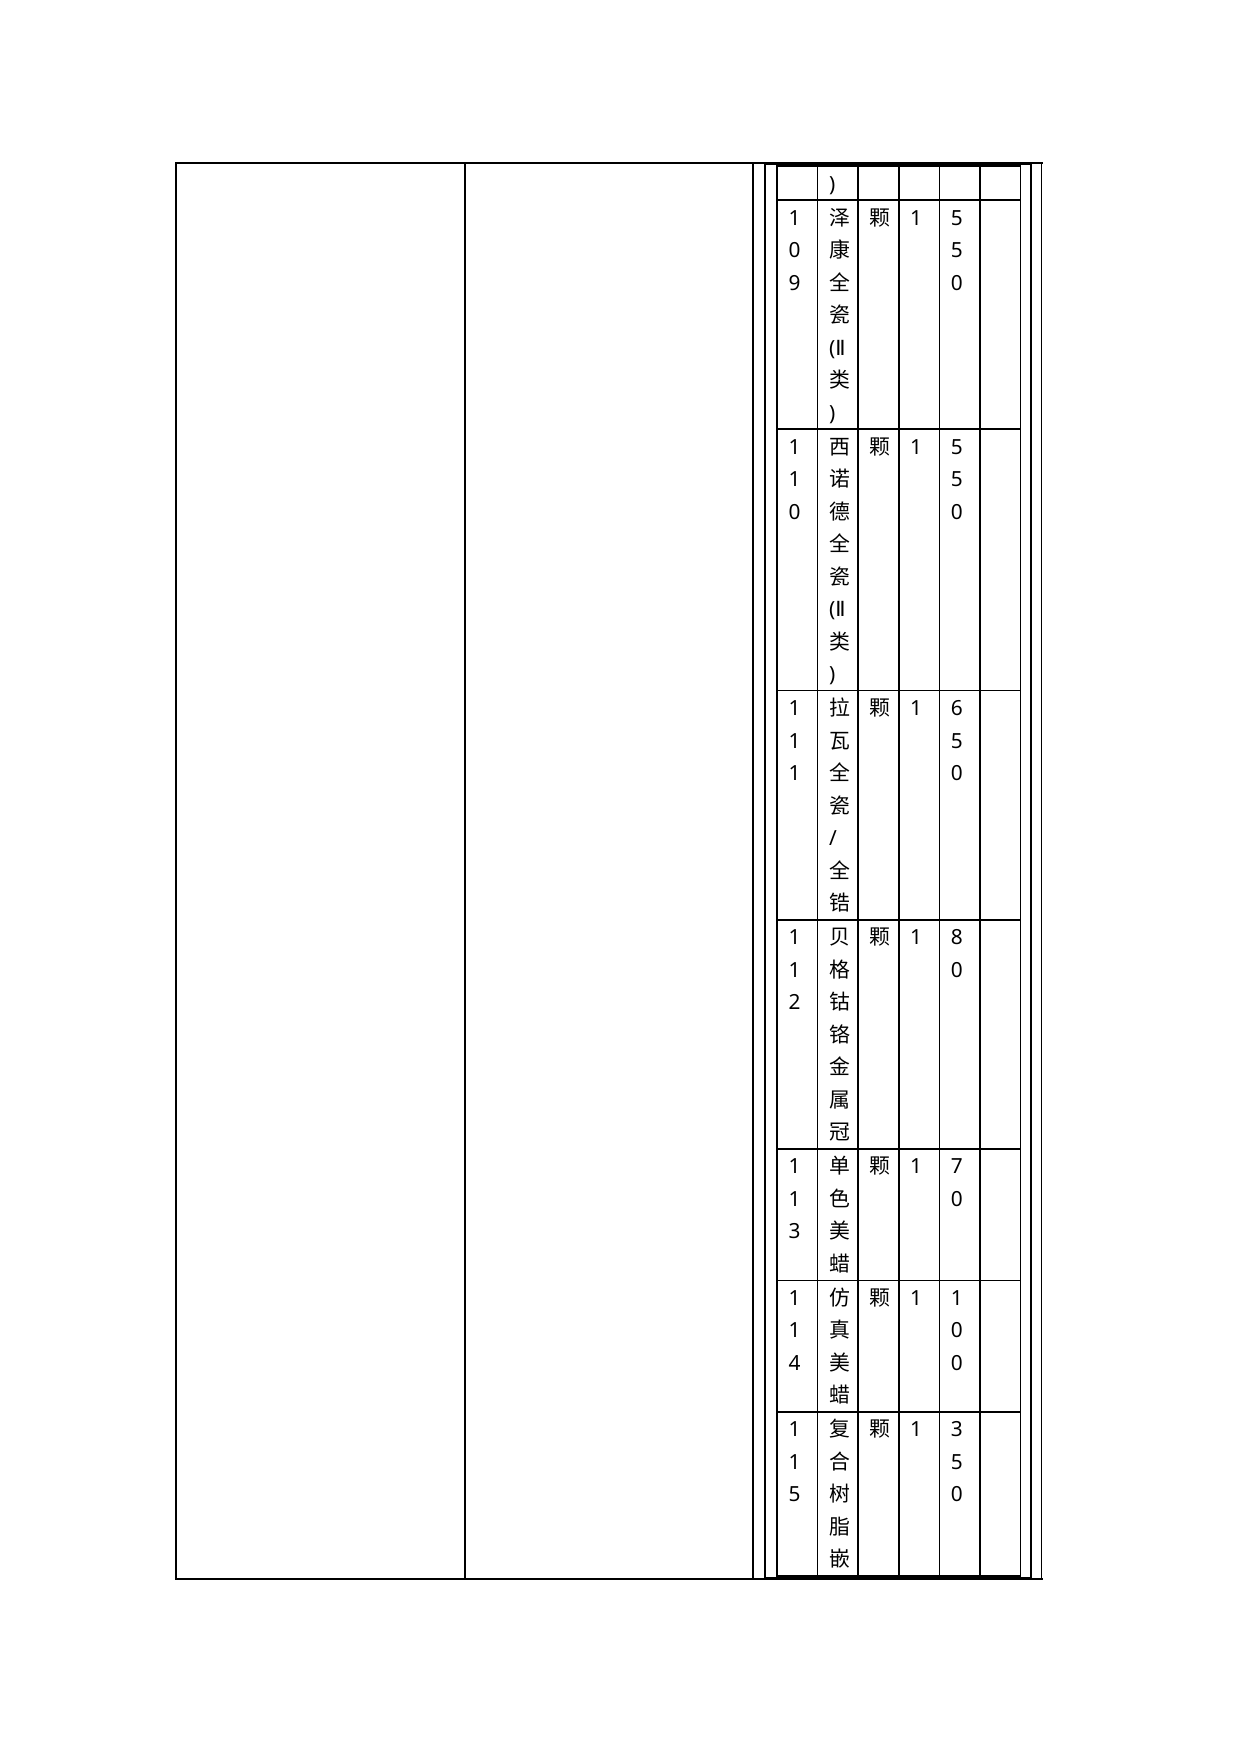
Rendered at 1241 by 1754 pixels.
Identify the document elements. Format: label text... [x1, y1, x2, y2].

table_cell [778, 430, 817, 690]
table_cell [818, 921, 857, 1148]
table_cell [778, 167, 817, 199]
table_cell [818, 1413, 857, 1575]
table_cell [778, 691, 817, 919]
table_cell [900, 1281, 939, 1411]
table_cell [754, 164, 764, 1578]
table_cell [981, 1150, 1020, 1280]
table_cell [859, 1150, 898, 1280]
table_cell [859, 1281, 898, 1411]
table_cell [900, 1413, 939, 1575]
table_cell [900, 1150, 939, 1280]
table_cell [818, 1150, 857, 1280]
table_cell [818, 1281, 857, 1411]
table_cell [981, 430, 1020, 690]
table_cell [466, 164, 752, 1578]
table_cell [940, 1281, 979, 1411]
table_cell [900, 691, 939, 919]
table_cell [859, 167, 898, 199]
table_cell 1 [177, 164, 464, 1578]
table_cell [766, 165, 776, 1577]
table_cell [981, 201, 1020, 428]
table_cell [1032, 164, 1041, 1578]
table_cell [778, 1413, 817, 1575]
table_cell [818, 167, 857, 199]
table_cell [981, 921, 1020, 1148]
table_cell [778, 201, 817, 428]
table_cell [940, 691, 979, 919]
table_cell [981, 1281, 1020, 1411]
table_cell [981, 691, 1020, 919]
table_cell [981, 167, 1020, 199]
table_cell [940, 1413, 979, 1575]
table_cell [940, 430, 979, 690]
table_cell [900, 167, 939, 199]
table_cell [981, 1413, 1020, 1575]
table_cell [778, 1281, 817, 1411]
table_cell [940, 921, 979, 1148]
table_cell [900, 921, 939, 1148]
table_cell [778, 1150, 817, 1280]
table_cell [859, 430, 898, 690]
table_cell [818, 691, 857, 919]
table_cell [859, 921, 898, 1148]
table_cell [900, 430, 939, 690]
table_cell [818, 430, 857, 690]
table_cell [940, 201, 979, 428]
table_cell [900, 201, 939, 428]
table_cell [859, 1413, 898, 1575]
table_cell [859, 201, 898, 428]
table_cell [940, 167, 979, 199]
table_cell [778, 921, 817, 1148]
table_cell [940, 1150, 979, 1280]
table_cell [1021, 165, 1030, 1577]
table_cell [859, 691, 898, 919]
table_cell [818, 201, 857, 428]
